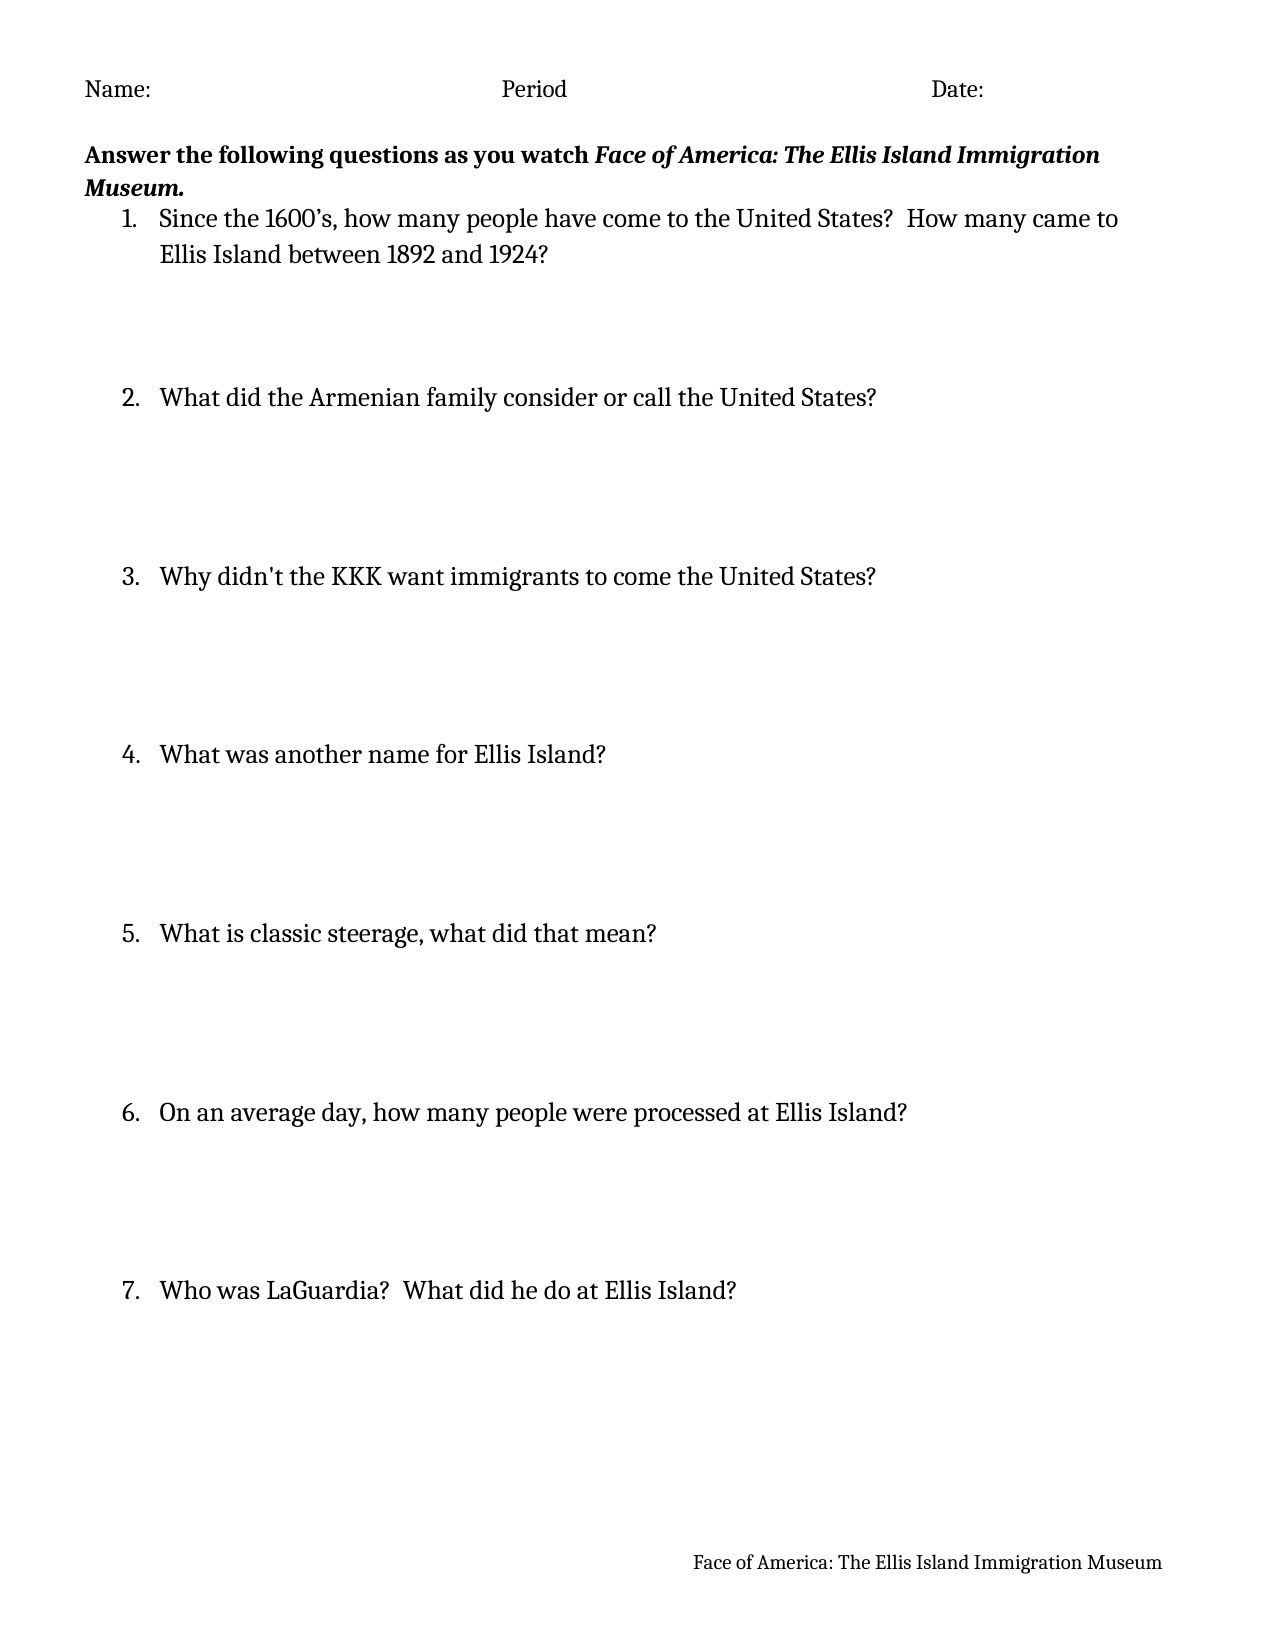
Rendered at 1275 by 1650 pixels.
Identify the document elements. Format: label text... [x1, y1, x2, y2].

list What was another name for Ellis Island? [122, 739, 1162, 771]
text Answer the following questions as you watch Face of America: The Ellis Island Immigration Museum. [84, 141, 1162, 203]
list What did the Armenian family consider or call the United States? [122, 382, 1162, 413]
list Since the 1600’s, how many people have come to the United States? How many came to Ellis Island between 1892 and 1924? [122, 203, 1162, 270]
list Why didn't the KKK want immigrants to come the United States? [122, 561, 1162, 592]
list On an average day, how many people were processed at Ellis Island? [122, 1097, 1162, 1128]
list What is classic steerage, what did that mean? [122, 918, 1162, 949]
list Who was LaGuardia? What did he do at Ellis Island? [122, 1275, 1162, 1307]
